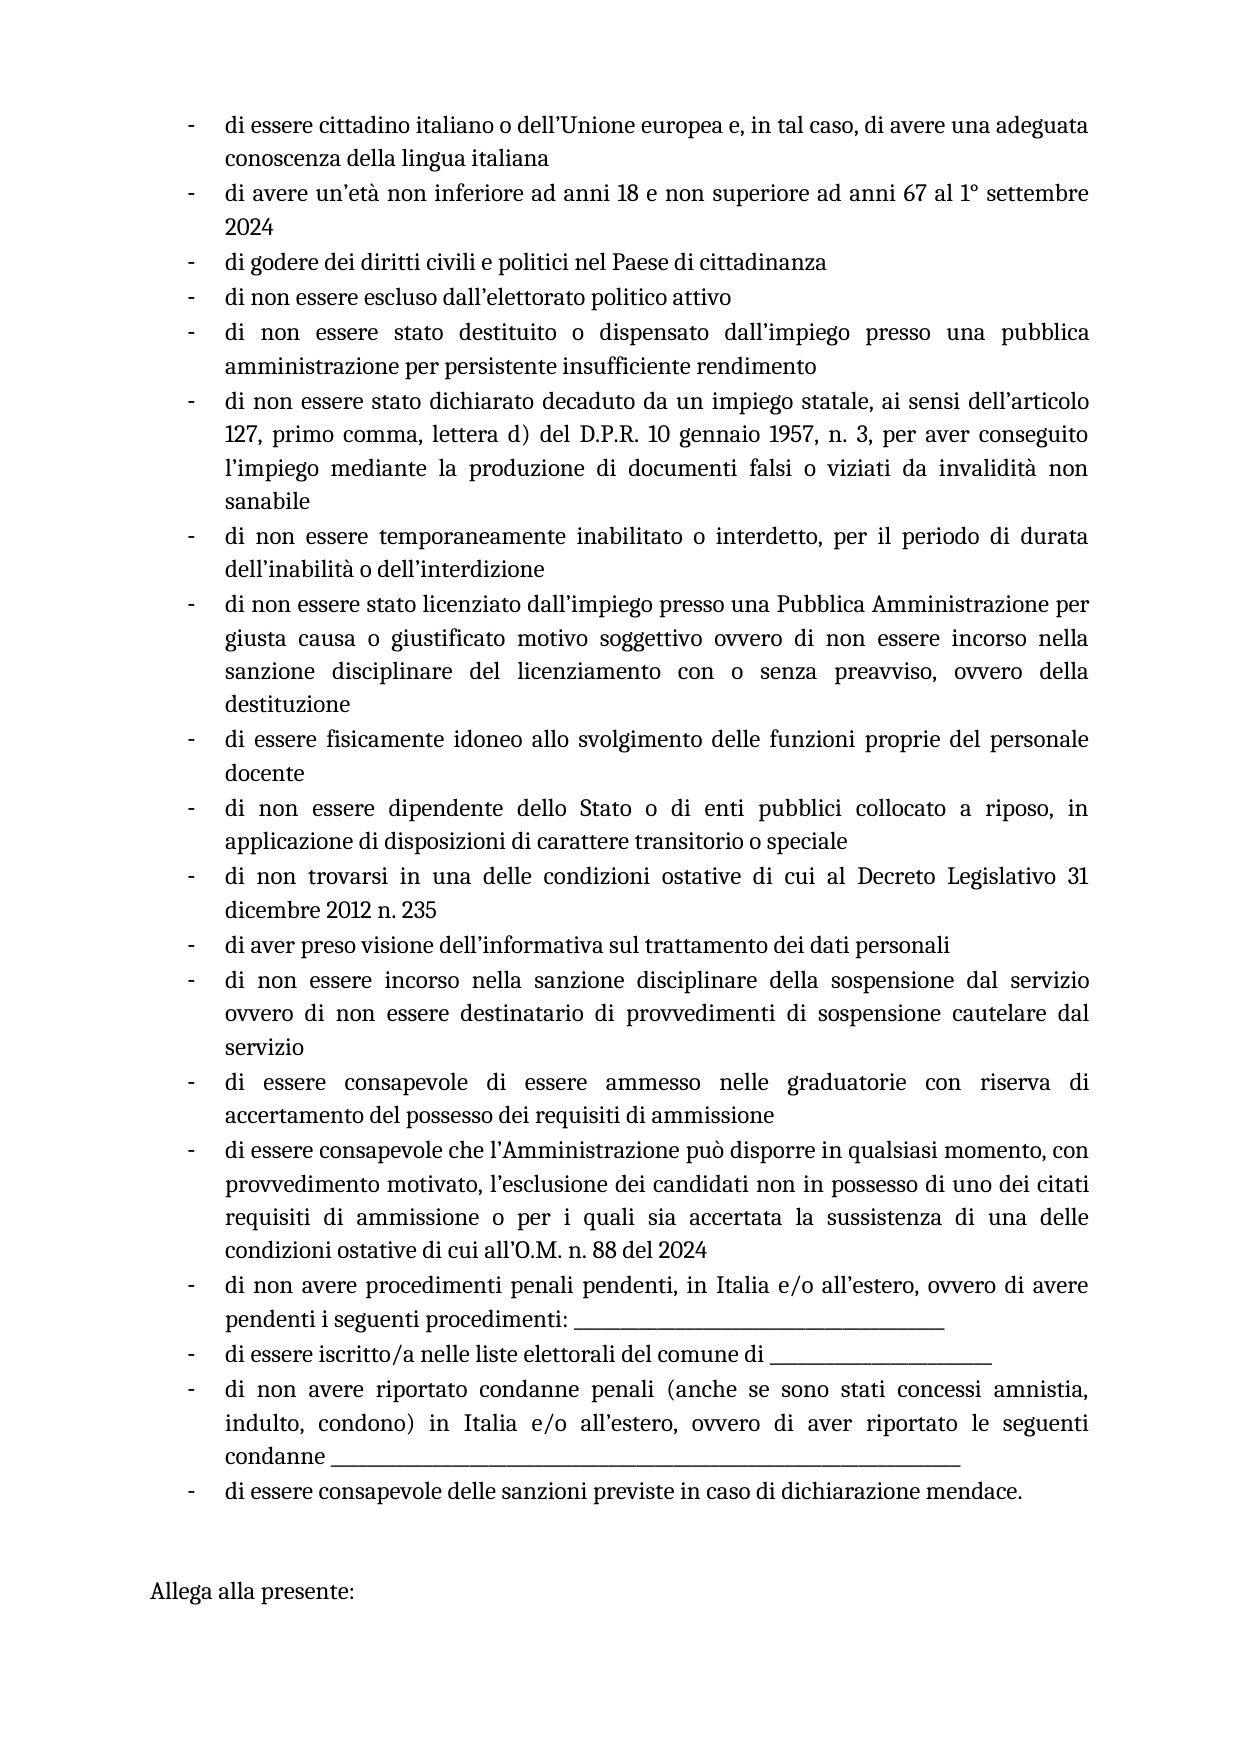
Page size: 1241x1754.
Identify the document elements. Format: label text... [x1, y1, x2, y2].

list di non essere stato destituito o dispensato dall’impiego presso una pubblica amministrazione per persistente insufficiente rendimento [187, 317, 1090, 380]
list di non avere procedimenti penali pendenti, in Italia e/o all’estero, ovvero di avere pendenti i seguenti procedimenti: ________________________________________ [187, 1269, 1090, 1333]
text Allega alla presente: [150, 1577, 1090, 1606]
list di essere iscritto/a nelle liste elettorali del comune di ________________________ [187, 1338, 1090, 1368]
list di aver preso visione dell’informativa sul trattamento dei dati personali [187, 929, 1090, 959]
list di non avere riportato condanne penali (anche se sono stati concessi amnistia, indulto, condono) in Italia e/o all’estero, ovvero di aver riportato le seguenti condanne ____________________________________________________________________ [187, 1373, 1090, 1471]
list di non essere escluso dall’elettorato politico attivo [187, 281, 1090, 312]
list di non essere stato licenziato dall’impiego presso una Pubblica Amministrazione per giusta causa o giustificato motivo soggettivo ovvero di non essere incorso nella sanzione disciplinare del licenziamento con o senza preavviso, ovvero della destituzione [187, 588, 1090, 719]
list di essere consapevole che l’Amministrazione può disporre in qualsiasi momento, con provvedimento motivato, l’esclusione dei candidati non in possesso di uno dei citati requisiti di ammissione o per i quali sia accertata la sussistenza di una delle condizioni ostative di cui all’O.M. n. 88 del 2024 [187, 1134, 1090, 1265]
list di non trovarsi in una delle condizioni ostative di cui al Decreto Legislativo 31 dicembre 2012 n. 235 [187, 861, 1090, 924]
list di godere dei diritti civili e politici nel Paese di cittadinanza [187, 246, 1090, 276]
list di non essere temporaneamente inabilitato o interdetto, per il periodo di durata dell’inabilità o dell’interdizione [187, 520, 1090, 584]
list di essere cittadino italiano o dell’Unione europea e, in tal caso, di avere una adeguata conoscenza della lingua italiana [187, 109, 1090, 173]
list di non essere stato dichiarato decaduto da un impiego statale, ai sensi dell’articolo 127, primo comma, lettera d) del D.P.R. 10 gennaio 1957, n. 3, per aver conseguito l’impiego mediante la produzione di documenti falsi o viziati da invalidità non sanabile [187, 385, 1090, 516]
list di essere consapevole delle sanzioni previste in caso di dichiarazione mendace. [187, 1475, 1090, 1506]
list di non essere dipendente dello Stato o di enti pubblici collocato a riposo, in applicazione di disposizioni di carattere transitorio o speciale [187, 792, 1090, 856]
list di non essere incorso nella sanzione disciplinare della sospensione dal servizio ovvero di non essere destinatario di provvedimenti di sospensione cautelare dal servizio [187, 964, 1090, 1061]
list di essere consapevole di essere ammesso nelle graduatorie con riserva di accertamento del possesso dei requisiti di ammissione [187, 1066, 1090, 1130]
list di avere un’età non inferiore ad anni 18 e non superiore ad anni 67 al 1° settembre 2024 [187, 177, 1090, 241]
list di essere fisicamente idoneo allo svolgimento delle funzioni proprie del personale docente [187, 724, 1090, 787]
